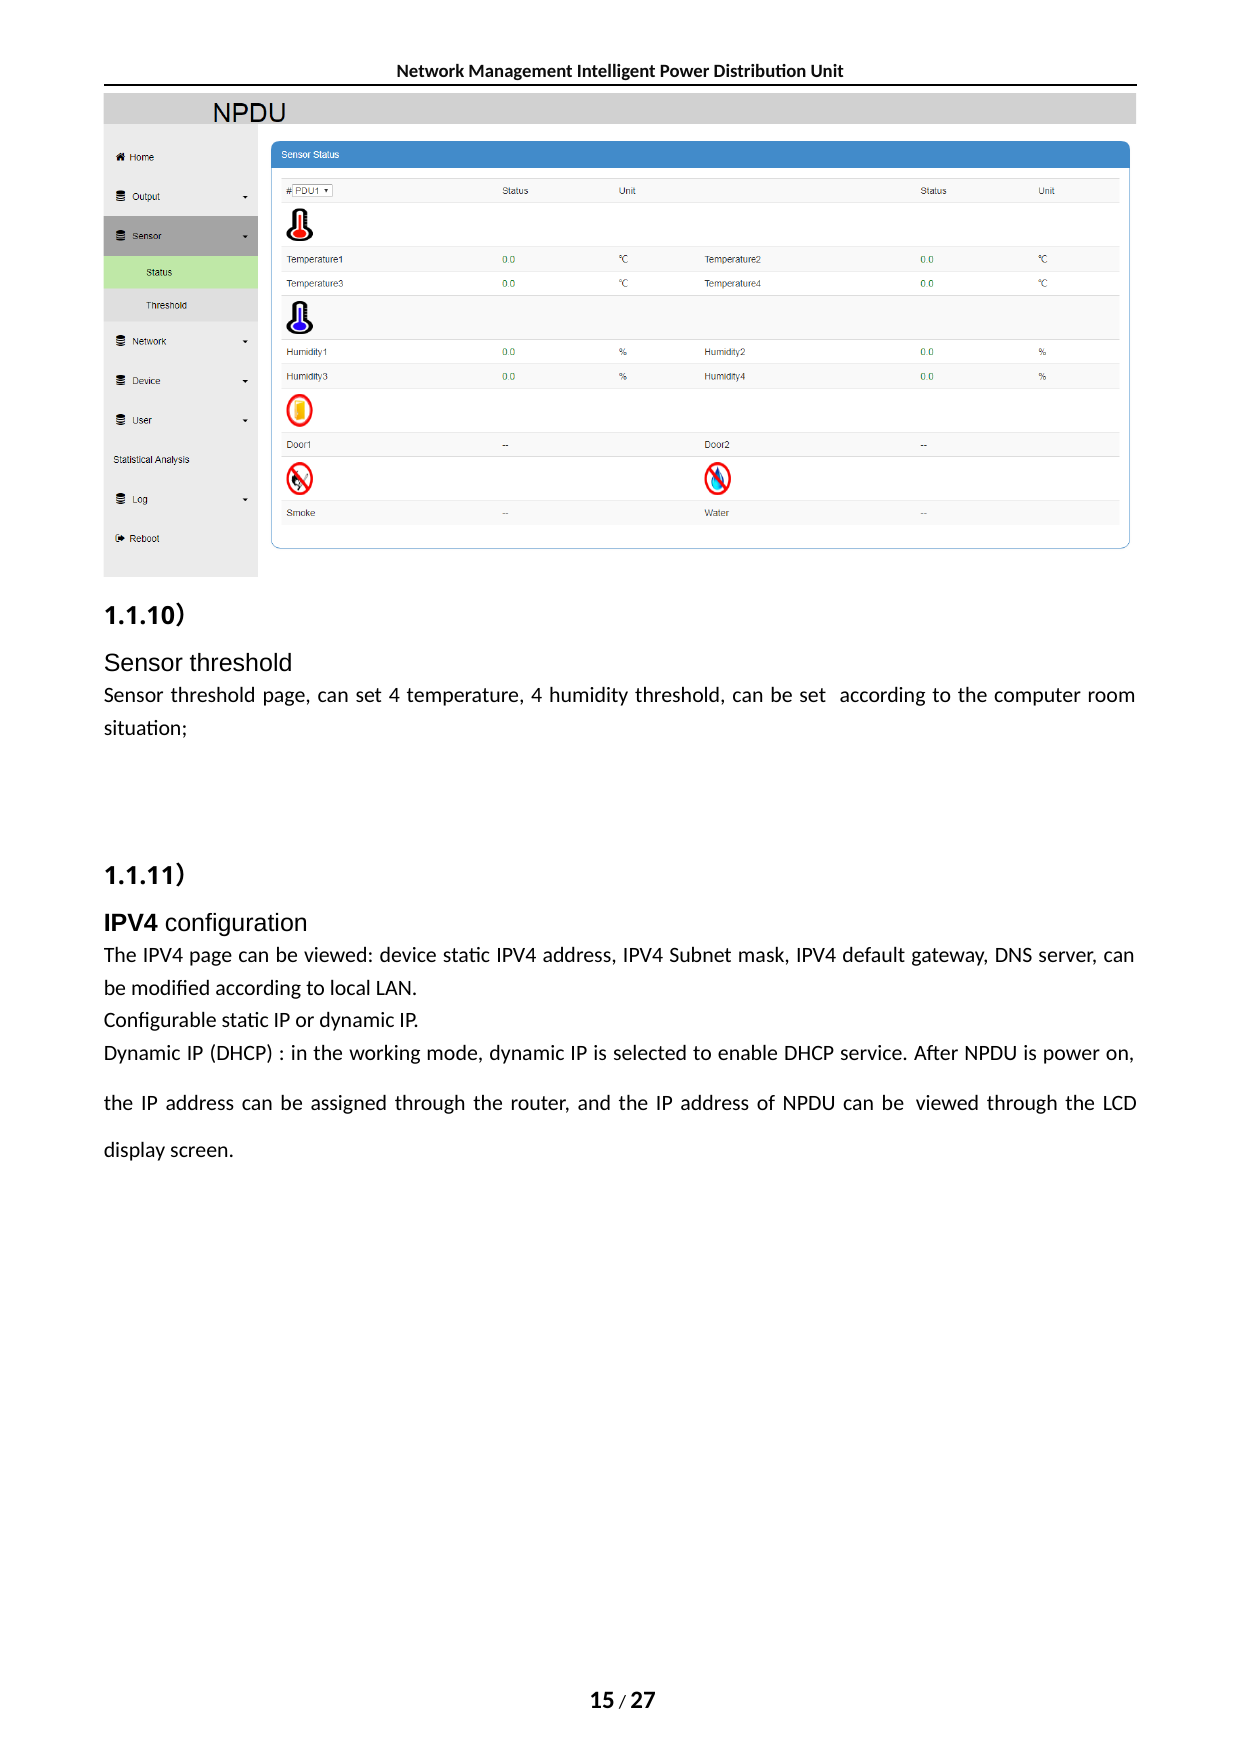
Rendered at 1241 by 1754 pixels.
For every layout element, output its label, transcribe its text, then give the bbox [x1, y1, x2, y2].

picture [103, 93, 1137, 577]
text Sensor threshold page, can set 4 temperature, 4 humidity threshold, can be set according to the computer room situation; [103, 678, 1137, 743]
text IPV4 configuration [103, 906, 1137, 938]
text 1.1.11） [103, 841, 1137, 906]
text Dynamic IP (DHCP) : in the working mode, dynamic IP is selected to enable DHCP service. After NPDU is power on, the IP address can be assigned through the router, and the IP address of NPDU can be viewed through the LCD display screen. [103, 1036, 1137, 1166]
text 1.1.10） [103, 581, 1137, 646]
text The IPV4 page can be viewed: device static IPV4 address, IPV4 Subnet mask, IPV4 default gateway, DNS server, can be modified according to local LAN. [103, 938, 1137, 1003]
text Sensor threshold [103, 646, 1137, 678]
text Configurable static IP or dynamic IP. [103, 1003, 1137, 1036]
